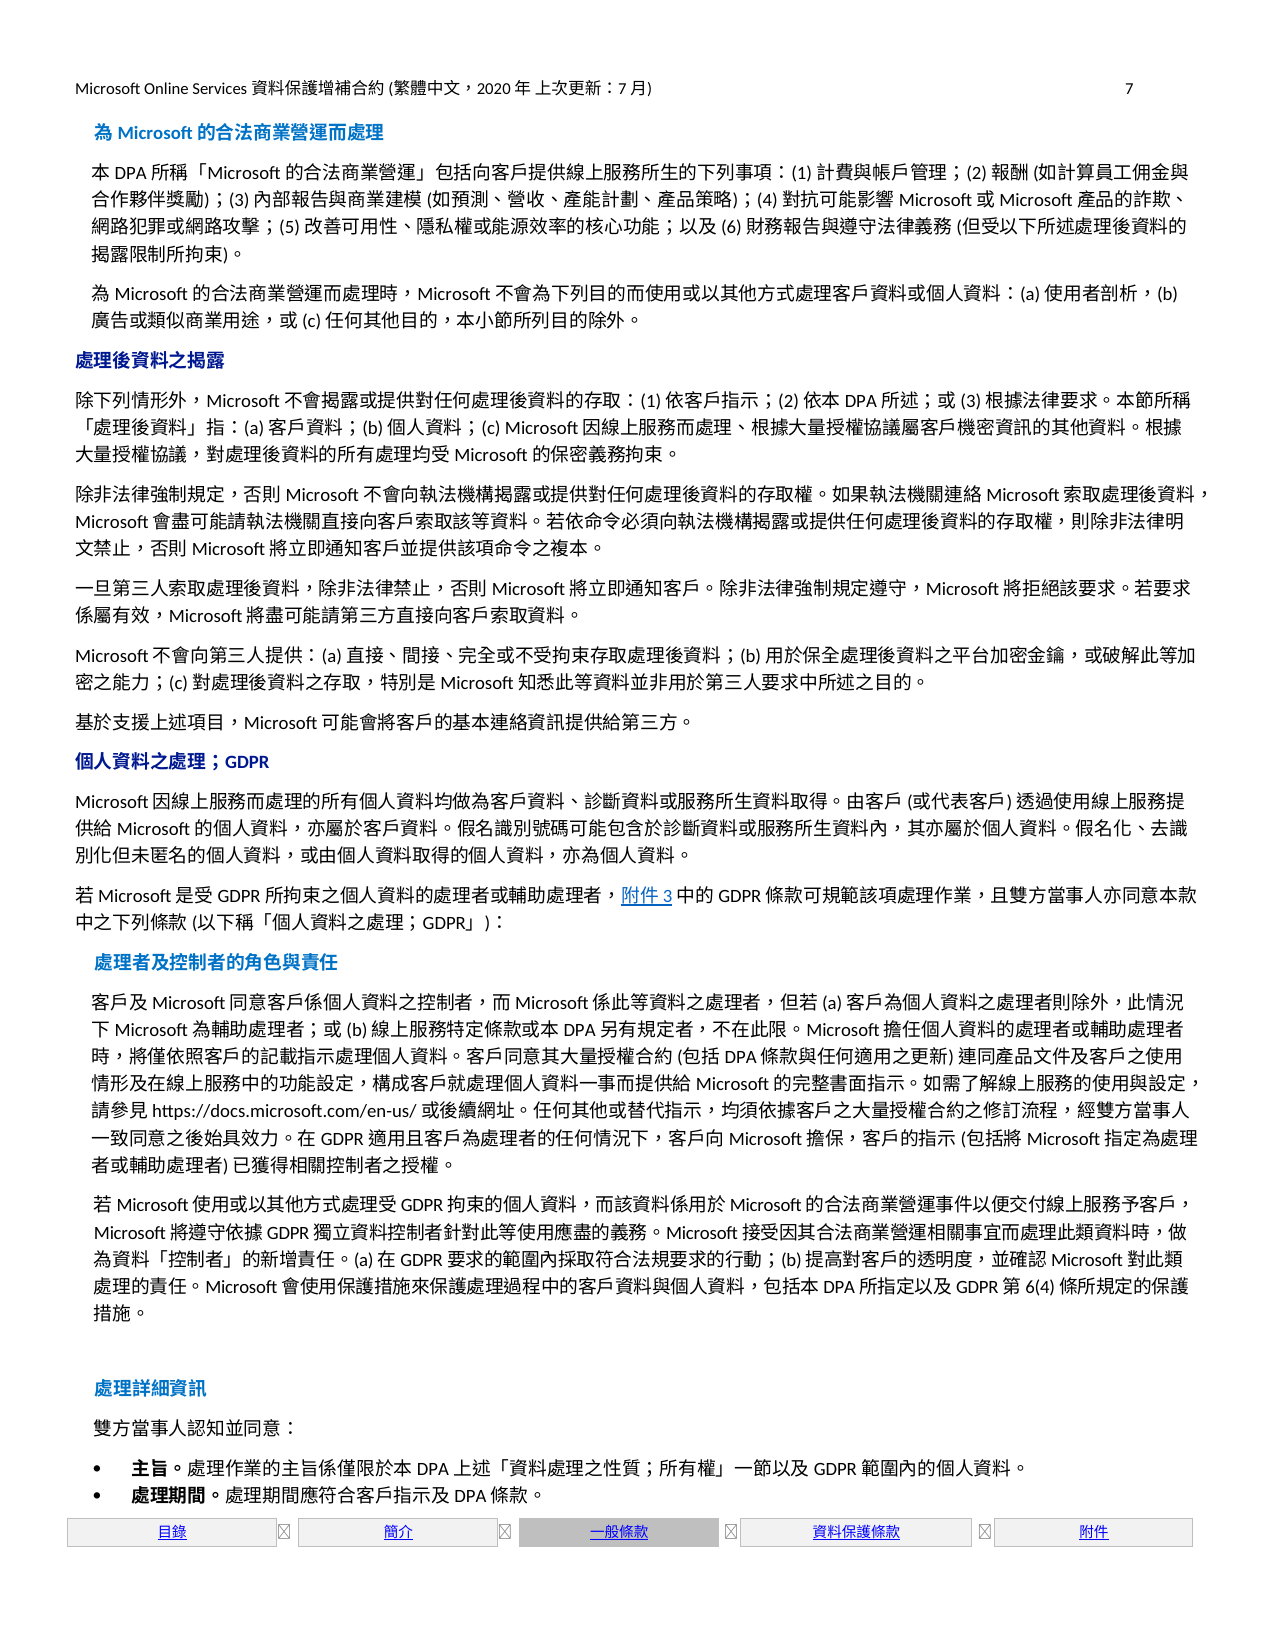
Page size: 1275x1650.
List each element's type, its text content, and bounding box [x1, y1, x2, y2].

list Microsoft 因線上服務而處理的所有個人資料均做為客戶資料、診斷資料或服務所生資料取得。由客戶 (或代表客戶) 透過使用線上服務提供給 Microsoft 的個人資料，亦屬於客戶資料。假名識別號碼可能包含於診斷資料或服務所生資料內，其亦屬於個人資料。假名化、去識別化但未匿名的個人資料，或由個人資料取得的個人資料，亦為個人資料。 [75, 787, 1200, 868]
list 本 DPA 所稱「Microsoft 的合法商業營運」包括向客戶提供線上服務所生的下列事項：(1) 計費與帳戶管理；(2) 報酬 (如計算員工佣金與合作夥伴獎勵)；(3) 內部報告與商業建模 (如預測、營收、產能計劃、產品策略)；(4) 對抗可能影響 Microsoft 或 Microsoft 產品的詐欺、網路犯罪或網路攻擊；(5) 改善可用性、隱私權或能源效率的核心功能；以及 (6) 財務報告與遵守法律義務 (但受以下所述處理後資料的揭露限制所拘束)。 [91, 158, 1200, 266]
list 基於支援上述項目，Microsoft 可能會將客戶的基本連絡資訊提供給第三方。 [75, 707, 1200, 734]
list 除下列情形外，Microsoft 不會揭露或提供對任何處理後資料的存取：(1) 依客戶指示；(2) 依本 DPA 所述；或 (3) 根據法律要求。本節所稱「處理後資料」指：(a) 客戶資料；(b) 個人資料；(c) Microsoft 因線上服務而處理、根據大量授權協議屬客戶機密資訊的其他資料。根據大量授權協議，對處理後資料的所有處理均受 Microsoft 的保密義務拘束。 [75, 385, 1200, 467]
list 處理詳細資訊 [94, 1374, 1200, 1401]
list 除非法律強制規定，否則 Microsoft 不會向執法機構揭露或提供對任何處理後資料的存取權。如果執法機關連絡 Microsoft 索取處理後資料，Microsoft 會盡可能請執法機關直接向客戶索取該等資料。若依命令必須向執法機構揭露或提供任何處理後資料的存取權，則除非法律明文禁止，否則 Microsoft 將立即通知客戶並提供該項命令之複本。 [75, 479, 1200, 561]
list 處理期間。處理期間應符合客戶指示及 DPA 條款。 [94, 1481, 1200, 1508]
list 一旦第三人索取處理後資料，除非法律禁止，否則 Microsoft 將立即通知客戶。除非法律強制規定遵守，Microsoft 將拒絕該要求。若要求係屬有效，Microsoft 將盡可能請第三方直接向客戶索取資料。 [75, 573, 1200, 628]
subtitle 處理後資料之揭露 [75, 346, 1200, 373]
list 若 Microsoft 是受 GDPR 所拘束之個人資料的處理者或輔助處理者，附件 3 中的 GDPR 條款可規範該項處理作業，且雙方當事人亦同意本款中之下列條款 (以下稱「個人資料之處理；GDPR」)： [75, 881, 1200, 935]
list Microsoft 不會向第三人提供：(a) 直接、間接、完全或不受拘束存取處理後資料；(b) 用於保全處理後資料之平台加密金鑰，或破解此等加密之能力；(c) 對處理後資料之存取，特別是 Microsoft 知悉此等資料並非用於第三人要求中所述之目的。 [75, 640, 1200, 695]
list 為 Microsoft 的合法商業營運而處理 [94, 118, 1200, 145]
list 為 Microsoft 的合法商業營運而處理時，Microsoft 不會為下列目的而使用或以其他方式處理客戶資料或個人資料：(a) 使用者剖析，(b) 廣告或類似商業用途，或 (c) 任何其他目的，本小節所列目的除外。 [91, 279, 1200, 333]
list 處理者及控制者的角色與責任 [94, 948, 1200, 975]
list 若 Microsoft 使用或以其他方式處理受 GDPR 拘束的個人資料，而該資料係用於 Microsoft 的合法商業營運事件以便交付線上服務予客戶，Microsoft 將遵守依據 GDPR 獨立資料控制者針對此等使用應盡的義務。Microsoft 接受因其合法商業營運相關事宜而處理此類資料時，做為資料「控制者」的新增責任。(a) 在 GDPR 要求的範圍內採取符合法規要求的行動；(b) 提高對客戶的透明度，並確認 Microsoft 對此類處理的責任。Microsoft 會使用保護措施來保護處理過程中的客戶資料與個人資料，包括本 DPA 所指定以及 GDPR 第 6(4) 條所規定的保護措施。 [94, 1190, 1200, 1326]
list 主旨。處理作業的主旨係僅限於本 DPA 上述「資料處理之性質；所有權」一節以及 GDPR 範圍內的個人資料。 [94, 1453, 1200, 1481]
list 客戶及 Microsoft 同意客戶係個人資料之控制者，而 Microsoft 係此等資料之處理者，但若 (a) 客戶為個人資料之處理者則除外，此情況下 Microsoft 為輔助處理者；或 (b) 線上服務特定條款或本 DPA 另有規定者，不在此限。Microsoft 擔任個人資料的處理者或輔助處理者時，將僅依照客戶的記載指示處理個人資料。客戶同意其大量授權合約 (包括 DPA 條款與任何適用之更新) 連同產品文件及客戶之使用情形及在線上服務中的功能設定，構成客戶就處理個人資料一事而提供給 Microsoft 的完整書面指示。如需了解線上服務的使用與設定，請參見 https://docs.microsoft.com/en-us/ 或後續網址。任何其他或替代指示，均須依據客戶之大量授權合約之修訂流程，經雙方當事人一致同意之後始具效力。在 GDPR 適用且客戶為處理者的任何情況下，客戶向 Microsoft 擔保，客戶的指示 (包括將 Microsoft 指定為處理者或輔助處理者) 已獲得相關控制者之授權。 [91, 987, 1200, 1178]
subtitle 個人資料之處理；GDPR [75, 747, 1200, 774]
list 雙方當事人認知並同意： [94, 1414, 1200, 1441]
